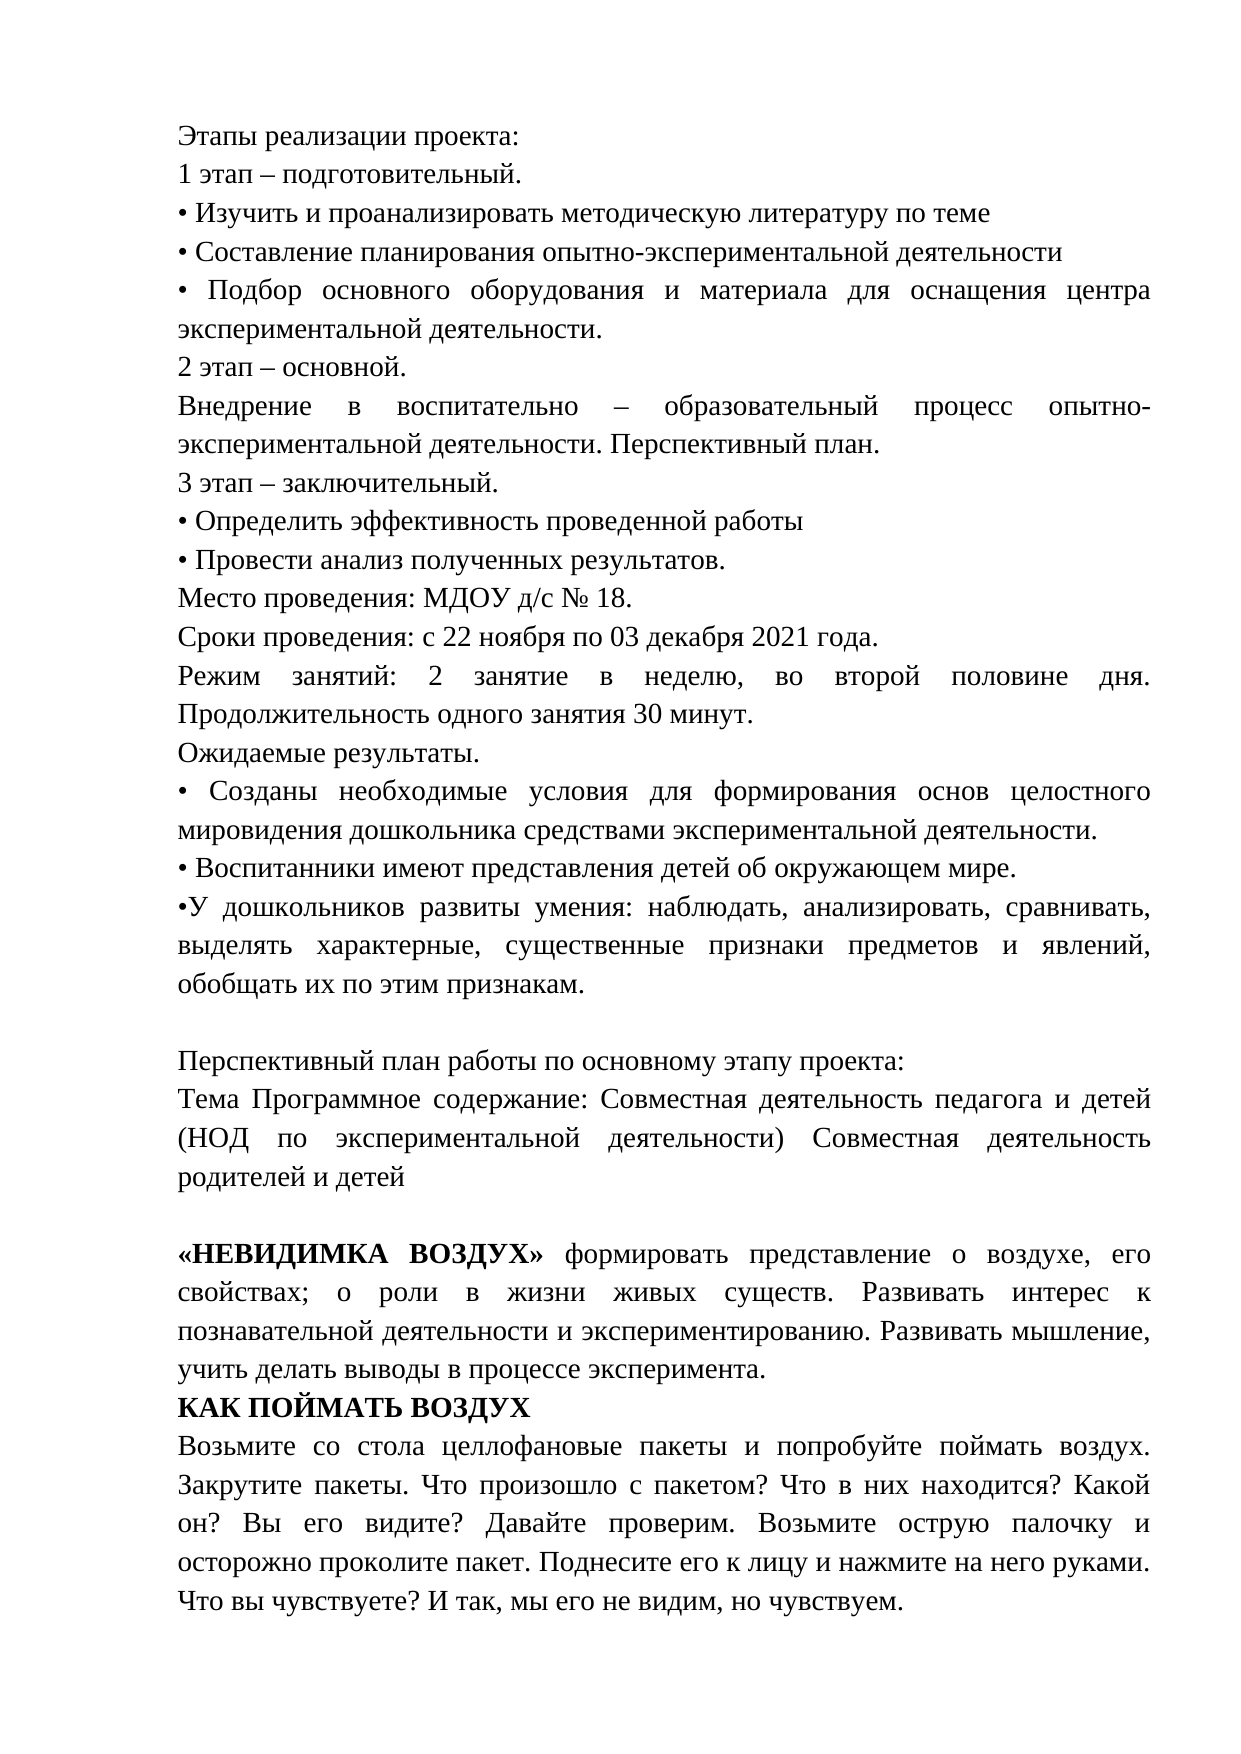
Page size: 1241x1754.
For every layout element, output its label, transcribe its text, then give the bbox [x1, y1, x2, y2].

text • Воспитанники имеют представления детей об окружающем мире. [177, 850, 1152, 884]
text • Составление планирования опытно-экспериментальной деятельности [177, 234, 1152, 267]
text • Подбор основного оборудования и материала для оснащения центра экспериментальной деятельности. [177, 272, 1152, 344]
text 3 этап – заключительный. [177, 465, 1152, 498]
text • Изучить и проанализировать методическую литературу по теме [177, 195, 1152, 229]
text «НЕВИДИМКА ВОЗДУХ» формировать представление о воздухе, его свойствах; о роли в жизни живых существ. Развивать интерес к познавательной деятельности и экспериментированию. Развивать мышление, учить делать выводы в процессе эксперимента. [177, 1236, 1152, 1385]
text • Провести анализ полученных результатов. [177, 542, 1152, 576]
text • Определить эффективность проведенной работы [177, 503, 1152, 537]
text 2 этап – основной. [177, 349, 1152, 383]
text Возьмите со стола целлофановые пакеты и попробуйте поймать воздух. Закрутите пакеты. Что произошло с пакетом? Что в них находится? Какой он? Вы его видите? Давайте проверим. Возьмите острую палочку и осторожно проколите пакет. Поднесите его к лицу и нажмите на него руками. Что вы чувствуете? И так, мы его не видим, но чувствуем. [177, 1428, 1152, 1616]
text Режим занятий: 2 занятие в неделю, во второй половине дня. Продолжительность одного занятия 30 минут. [177, 658, 1152, 730]
text Место проведения: МДОУ д/с № 18. [177, 581, 1152, 614]
text КАК ПОЙМАТЬ ВОЗДУХ [177, 1390, 1152, 1423]
text • Созданы необходимые условия для формирования основ целостного мировидения дошкольника средствами экспериментальной деятельности. [177, 773, 1152, 845]
text 1 этап – подготовительный. [177, 157, 1152, 190]
text Перспективный план работы по основному этапу проекта: [177, 1043, 1152, 1077]
text Этапы реализации проекта: [177, 118, 1152, 152]
text Сроки проведения: с 22 ноября по 03 декабря 2021 года. [177, 619, 1152, 653]
text Ожидаемые результаты. [177, 735, 1152, 768]
text •У дошкольников развиты умения: наблюдать, анализировать, сравнивать, выделять характерные, существенные признаки предметов и явлений, обобщать их по этим признакам. [177, 889, 1152, 999]
text Внедрение в воспитательно – образовательный процесс опытно-экспериментальной деятельности. Перспективный план. [177, 388, 1152, 460]
text Тема Программное содержание: Совместная деятельность педагога и детей (НОД по экспериментальной деятельности) Совместная деятельность родителей и детей [177, 1082, 1152, 1192]
